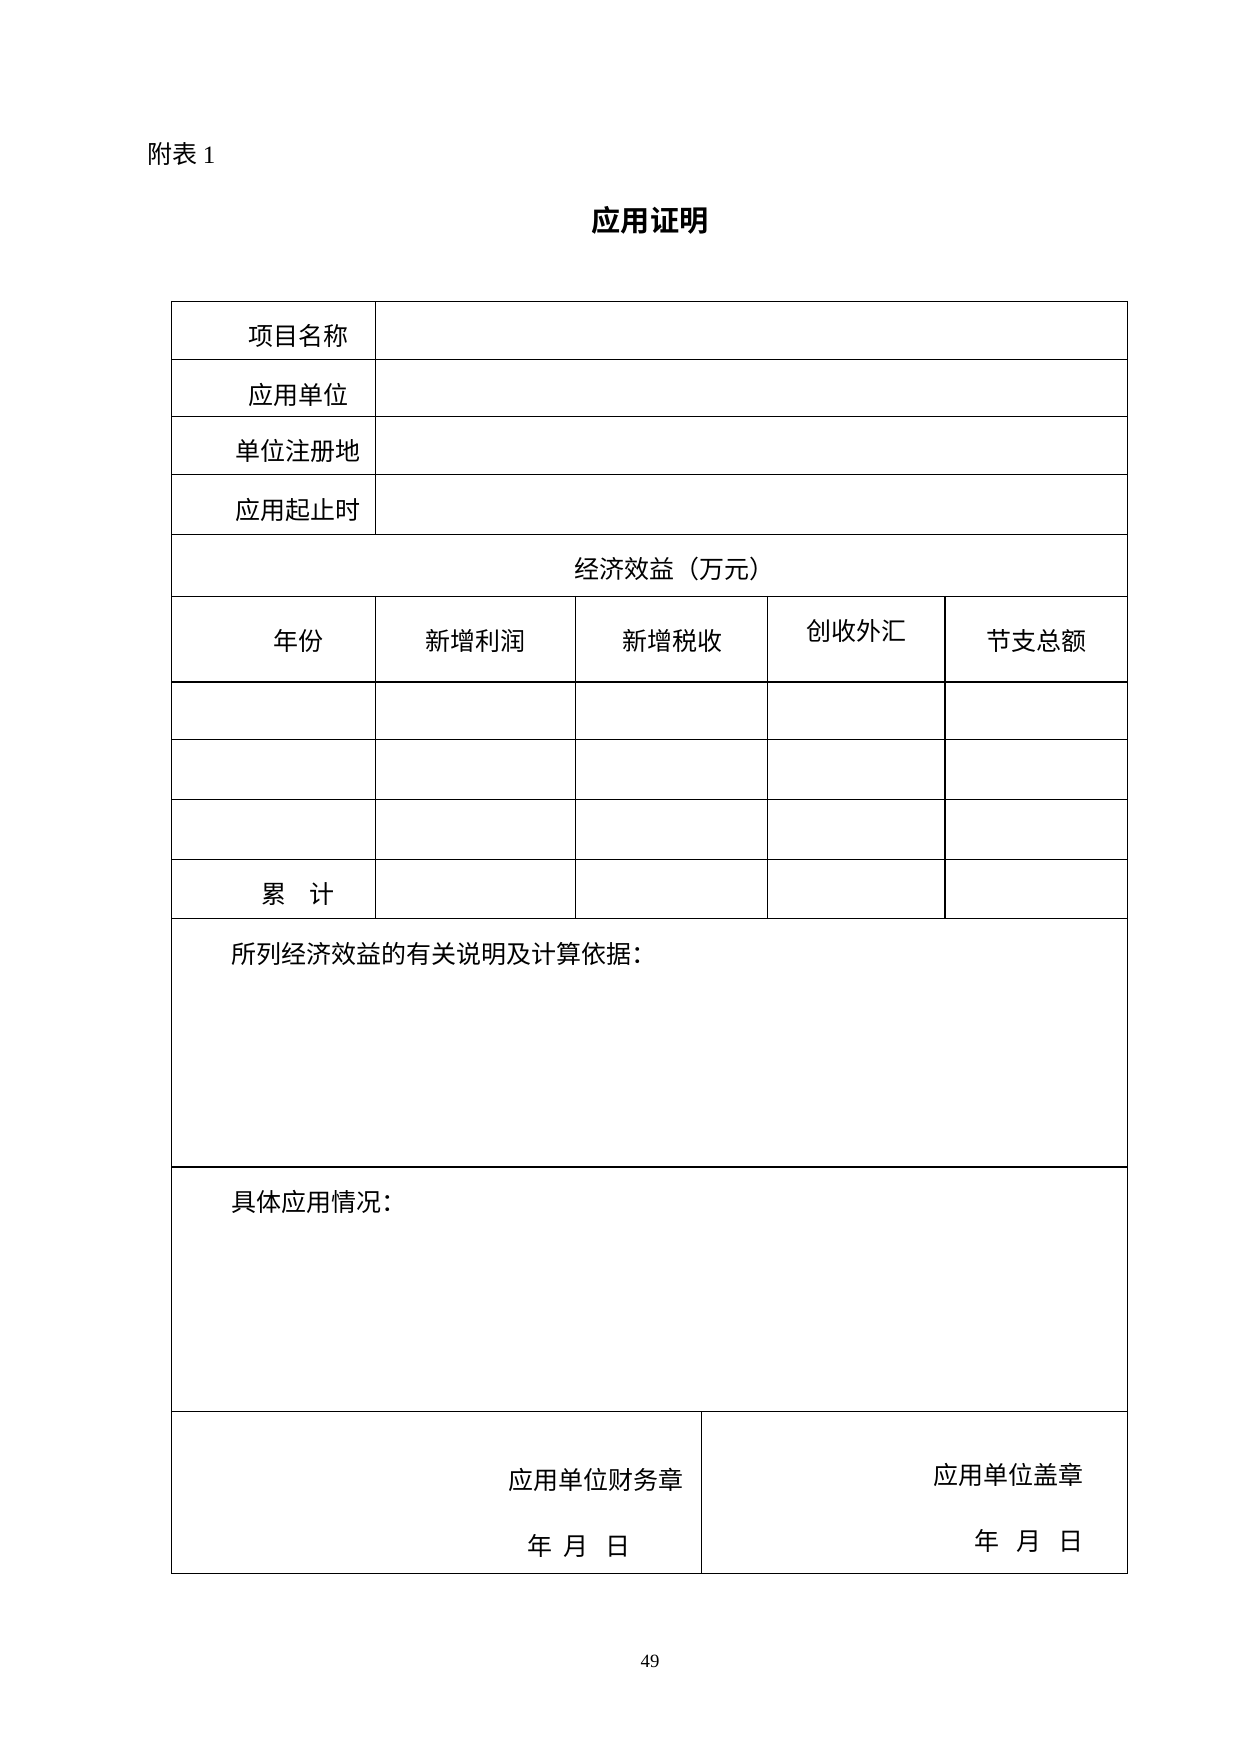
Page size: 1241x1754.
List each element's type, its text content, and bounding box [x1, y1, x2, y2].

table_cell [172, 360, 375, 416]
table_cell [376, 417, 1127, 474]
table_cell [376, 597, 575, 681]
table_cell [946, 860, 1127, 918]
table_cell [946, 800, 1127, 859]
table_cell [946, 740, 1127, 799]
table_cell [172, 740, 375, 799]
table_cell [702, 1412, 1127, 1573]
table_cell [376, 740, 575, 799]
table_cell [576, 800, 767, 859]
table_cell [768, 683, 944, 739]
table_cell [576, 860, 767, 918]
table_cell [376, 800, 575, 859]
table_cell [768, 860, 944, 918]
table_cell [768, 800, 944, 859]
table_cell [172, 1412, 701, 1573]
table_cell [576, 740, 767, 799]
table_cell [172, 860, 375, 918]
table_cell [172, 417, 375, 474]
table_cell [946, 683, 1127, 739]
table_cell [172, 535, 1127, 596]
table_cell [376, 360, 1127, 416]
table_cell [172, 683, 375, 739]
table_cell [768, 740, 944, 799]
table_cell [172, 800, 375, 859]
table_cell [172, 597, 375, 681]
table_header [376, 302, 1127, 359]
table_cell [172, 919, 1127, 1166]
text 应用证明 [148, 185, 1152, 251]
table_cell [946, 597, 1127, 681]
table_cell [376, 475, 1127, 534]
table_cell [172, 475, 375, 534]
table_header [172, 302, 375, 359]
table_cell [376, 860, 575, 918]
text 附表1 [148, 119, 1152, 185]
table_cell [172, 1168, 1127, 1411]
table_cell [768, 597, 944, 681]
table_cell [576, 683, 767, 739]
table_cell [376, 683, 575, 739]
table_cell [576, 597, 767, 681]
